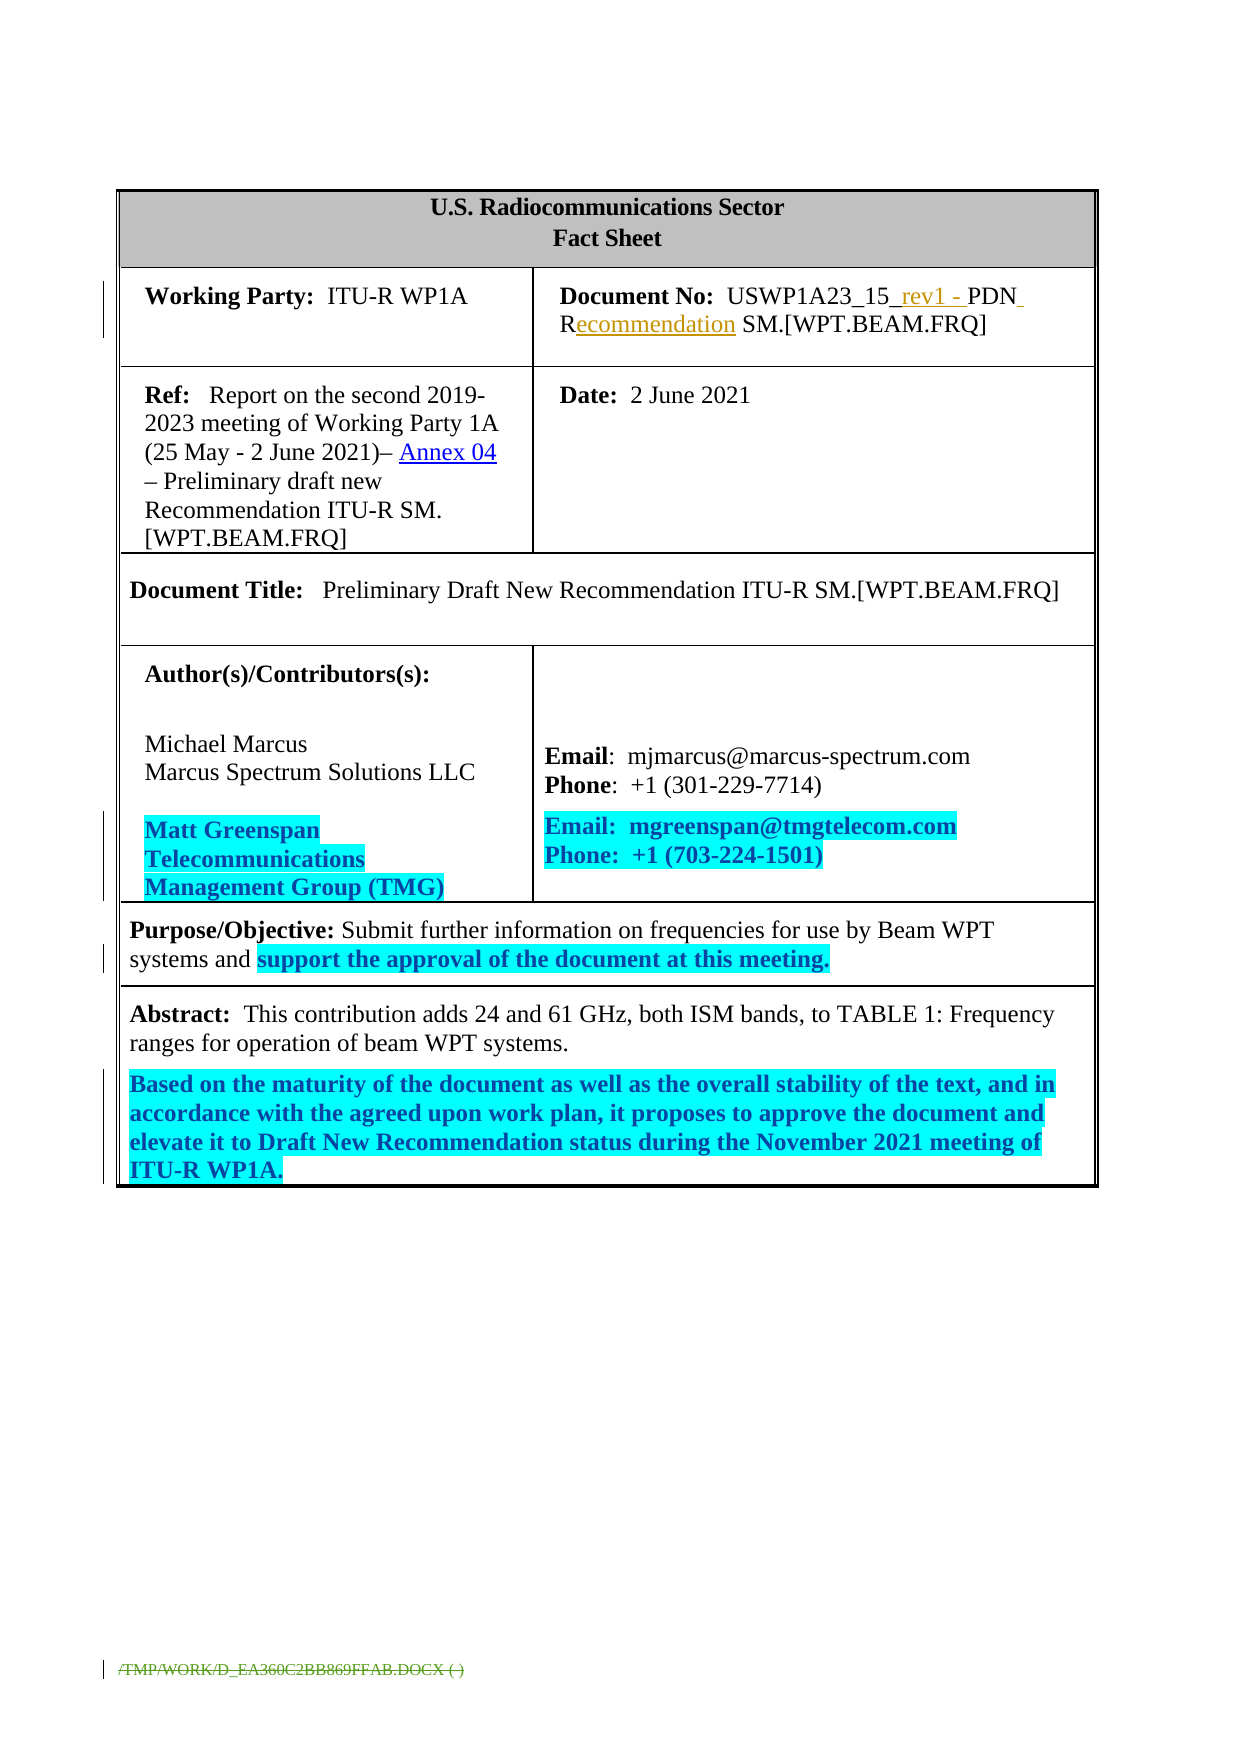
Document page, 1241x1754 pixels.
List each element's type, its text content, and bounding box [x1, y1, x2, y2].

table_cell Document Title: Preliminary Draft New Recommendation ITU-R SM.[WPT.BEAM.FRQ] [120, 553, 1094, 645]
table_cell Purpose/Objective: Submit further information on frequencies for use by Beam WPT systems and support the approval of the document at this meeting. [120, 902, 1094, 985]
table_cell Abstract: This contribution adds 24 and 61 GHz, both ISM bands, to TABLE 1: Frequency ranges for operation of beam WPT systems. Based on the maturity of the document as well as the overall stability of the text, and in accordance with the agreed upon work plan, it proposes to approve the document and elevate it to Draft New Recommendation status during the November 2021 meeting of ITU-R WP1A. [120, 986, 1094, 1184]
table_cell Date: 2 June 2021 [534, 367, 1094, 552]
table_cell Working Party: ITU-R WP1A [120, 268, 532, 366]
table_header U.S. Radiocommunications Sector Fact Sheet [120, 192, 1094, 267]
table_cell Document No: USWP1A23_15_PDNR SM.[WPT.BEAM.FRQ] [534, 268, 1094, 366]
table_cell Email: mjmarcus@marcus-spectrum.com Phone: +1 (301-229-7714) Email: mgreenspan@tmgtelecom.com Phone: +1 (703-224-1501) [534, 646, 1094, 901]
table_cell Author(s)/Contributors(s): Michael Marcus Marcus Spectrum Solutions LLC Matt Greenspan Telecommunications Management Group (TMG) [120, 646, 532, 901]
table_cell Ref: Report on the second 2019-2023 meeting of Working Party 1A (25 May - 2 June 2021)– Annex 04 – Preliminary draft new Recommendation ITU-R SM.[WPT.BEAM.FRQ] [120, 367, 532, 552]
